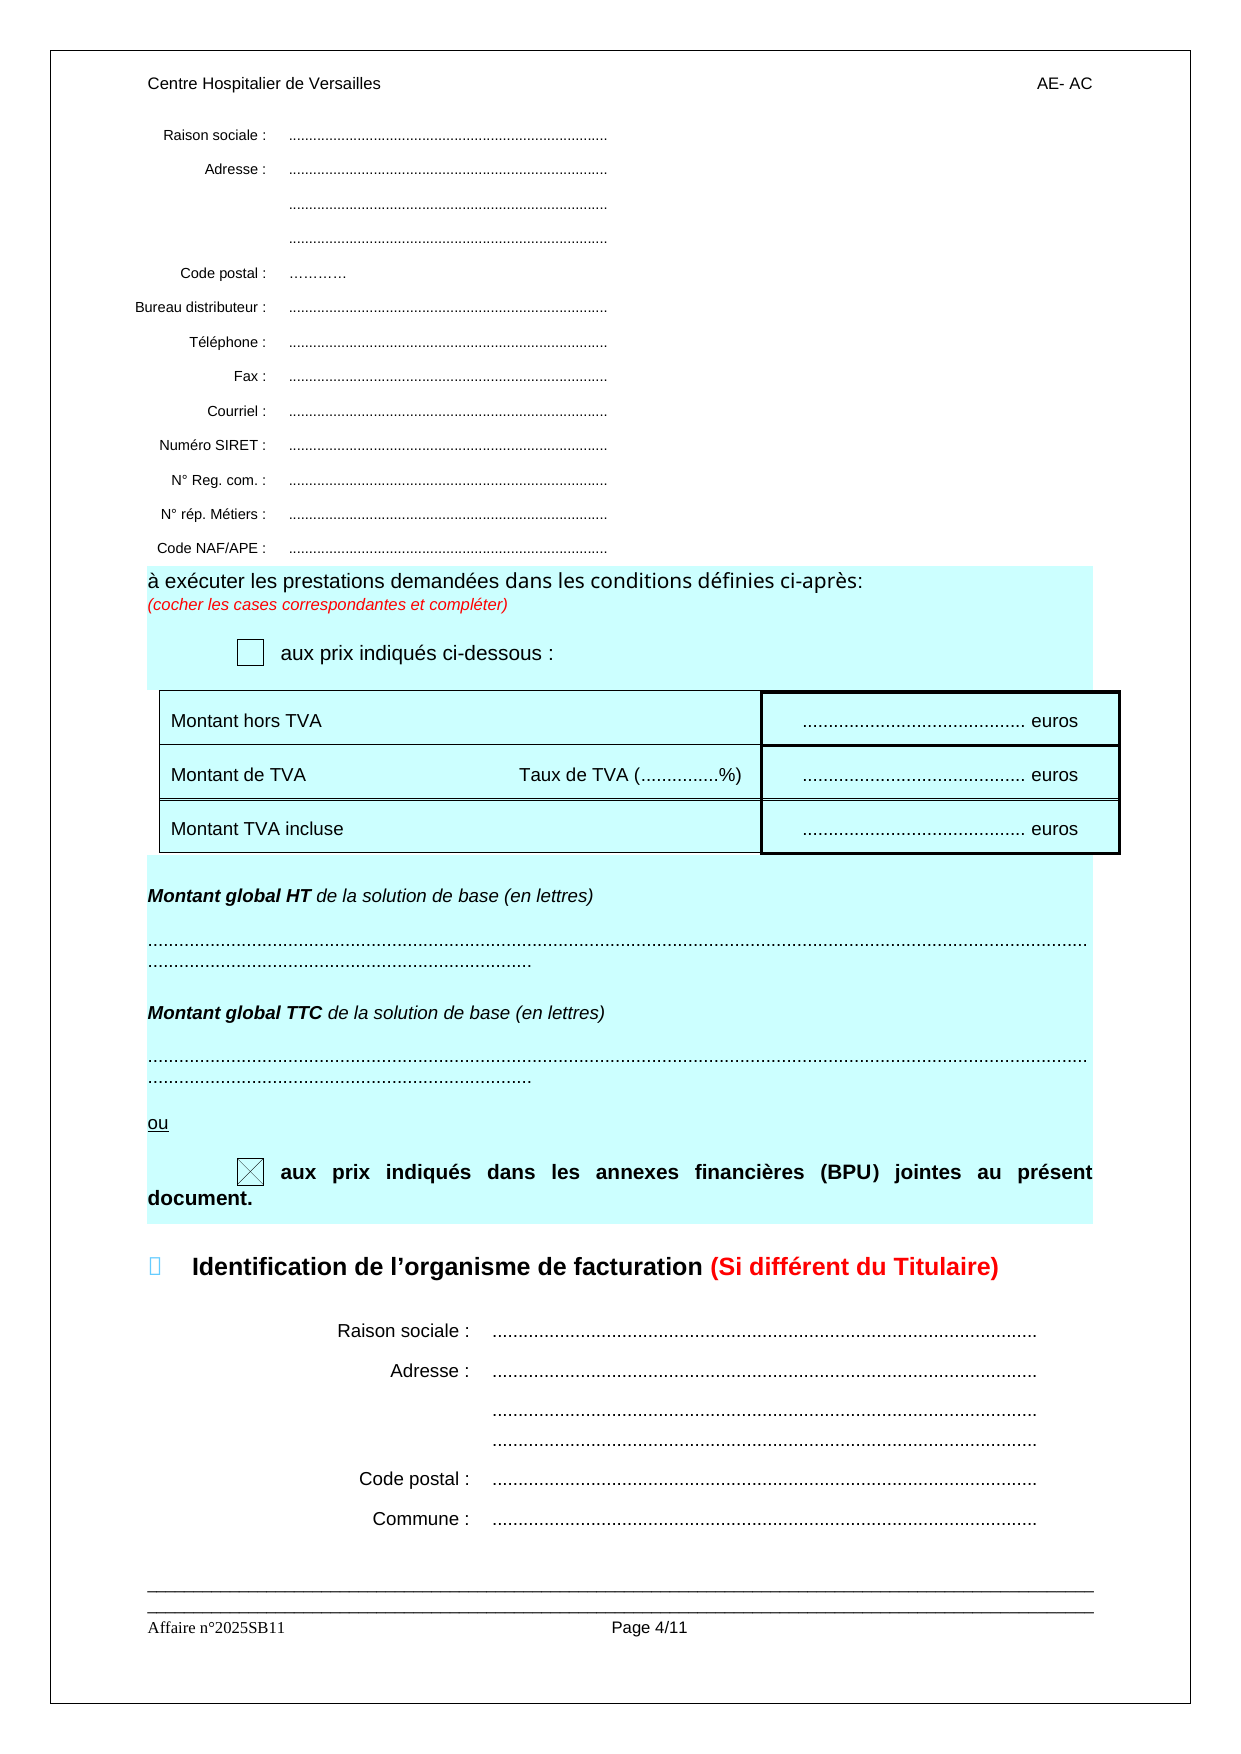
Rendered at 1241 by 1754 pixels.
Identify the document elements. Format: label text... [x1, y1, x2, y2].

table_cell ........................................... euros [763, 747, 1118, 798]
text  Identification de l’organisme de facturation (Si différent du Titulaire) [147, 1248, 1093, 1282]
table_cell ............................................................................... [278, 187, 661, 221]
table_cell Adresse : [160, 1351, 480, 1459]
text aux prix indiqués ci-dessous : [147, 638, 1093, 666]
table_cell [481, 1499, 1050, 1537]
table_cell ............................................................................... [278, 429, 661, 462]
table_header Raison sociale : [160, 1312, 480, 1350]
table_header Raison sociale : [116, 118, 277, 152]
text à exécuter les prestations demandées dans les conditions définies ci-après: [147, 566, 1093, 595]
text Montant global TTC de la solution de base (en lettres) [147, 1002, 1093, 1023]
table_cell Courriel : [116, 394, 277, 427]
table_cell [481, 1460, 1050, 1498]
table_cell ………… [278, 256, 661, 289]
table_cell ........................................... euros [763, 801, 1118, 852]
table_cell ............................................................................... [278, 532, 661, 565]
text ou [147, 1112, 1093, 1133]
table_cell ............................................................................... [278, 394, 661, 427]
table_cell Adresse : [116, 153, 277, 255]
table_header Montant hors TVA [160, 691, 760, 744]
table_cell ............................................................................... [278, 360, 661, 393]
table_cell ......................................................................................................... [481, 1351, 1050, 1389]
table_cell Montant TVA incluse [160, 801, 760, 852]
table_cell ............................................................................... [278, 291, 661, 324]
table_cell ............................................................................... [278, 325, 661, 358]
table_cell N° rép. Métiers : [116, 498, 277, 531]
table_cell N° Reg. com. : [116, 463, 277, 496]
table_header ............................................................................... [278, 118, 661, 152]
table_cell ............................................................................... [278, 498, 661, 531]
table_cell Code postal : [116, 256, 277, 289]
text ............................................................................................................................................................................................................................................................... [147, 907, 1093, 971]
table_cell Commune : [160, 1499, 480, 1537]
table_cell Code NAF/APE : [116, 532, 277, 565]
table_cell Numéro SIRET : [116, 429, 277, 462]
table_cell Code postal : [160, 1460, 480, 1498]
text Montant global HT de la solution de base (en lettres) [147, 885, 1093, 907]
table_header ......................................................................................................... [481, 1312, 1050, 1350]
table_cell Montant de TVA Taux de TVA (...............%) [160, 745, 760, 798]
table_cell Bureau distributeur : [116, 291, 277, 324]
table_cell ............................................................................... [278, 153, 661, 186]
table_cell ............................................................................... [278, 463, 661, 496]
text (cocher les cases correspondantes et compléter) [147, 595, 1093, 614]
table_cell Téléphone : [116, 325, 277, 358]
text ............................................................................................................................................................................................................................................................... [147, 1023, 1093, 1088]
table_cell ............................................................................... [278, 222, 661, 255]
table_cell ......................................................................................................... ......................................................................................................... [481, 1391, 1050, 1459]
text aux prix indiqués dans les annexes financières (BPU) jointes au présent document. [147, 1157, 1093, 1210]
table_header ........................................... euros [763, 694, 1118, 744]
table_cell Fax : [116, 360, 277, 393]
